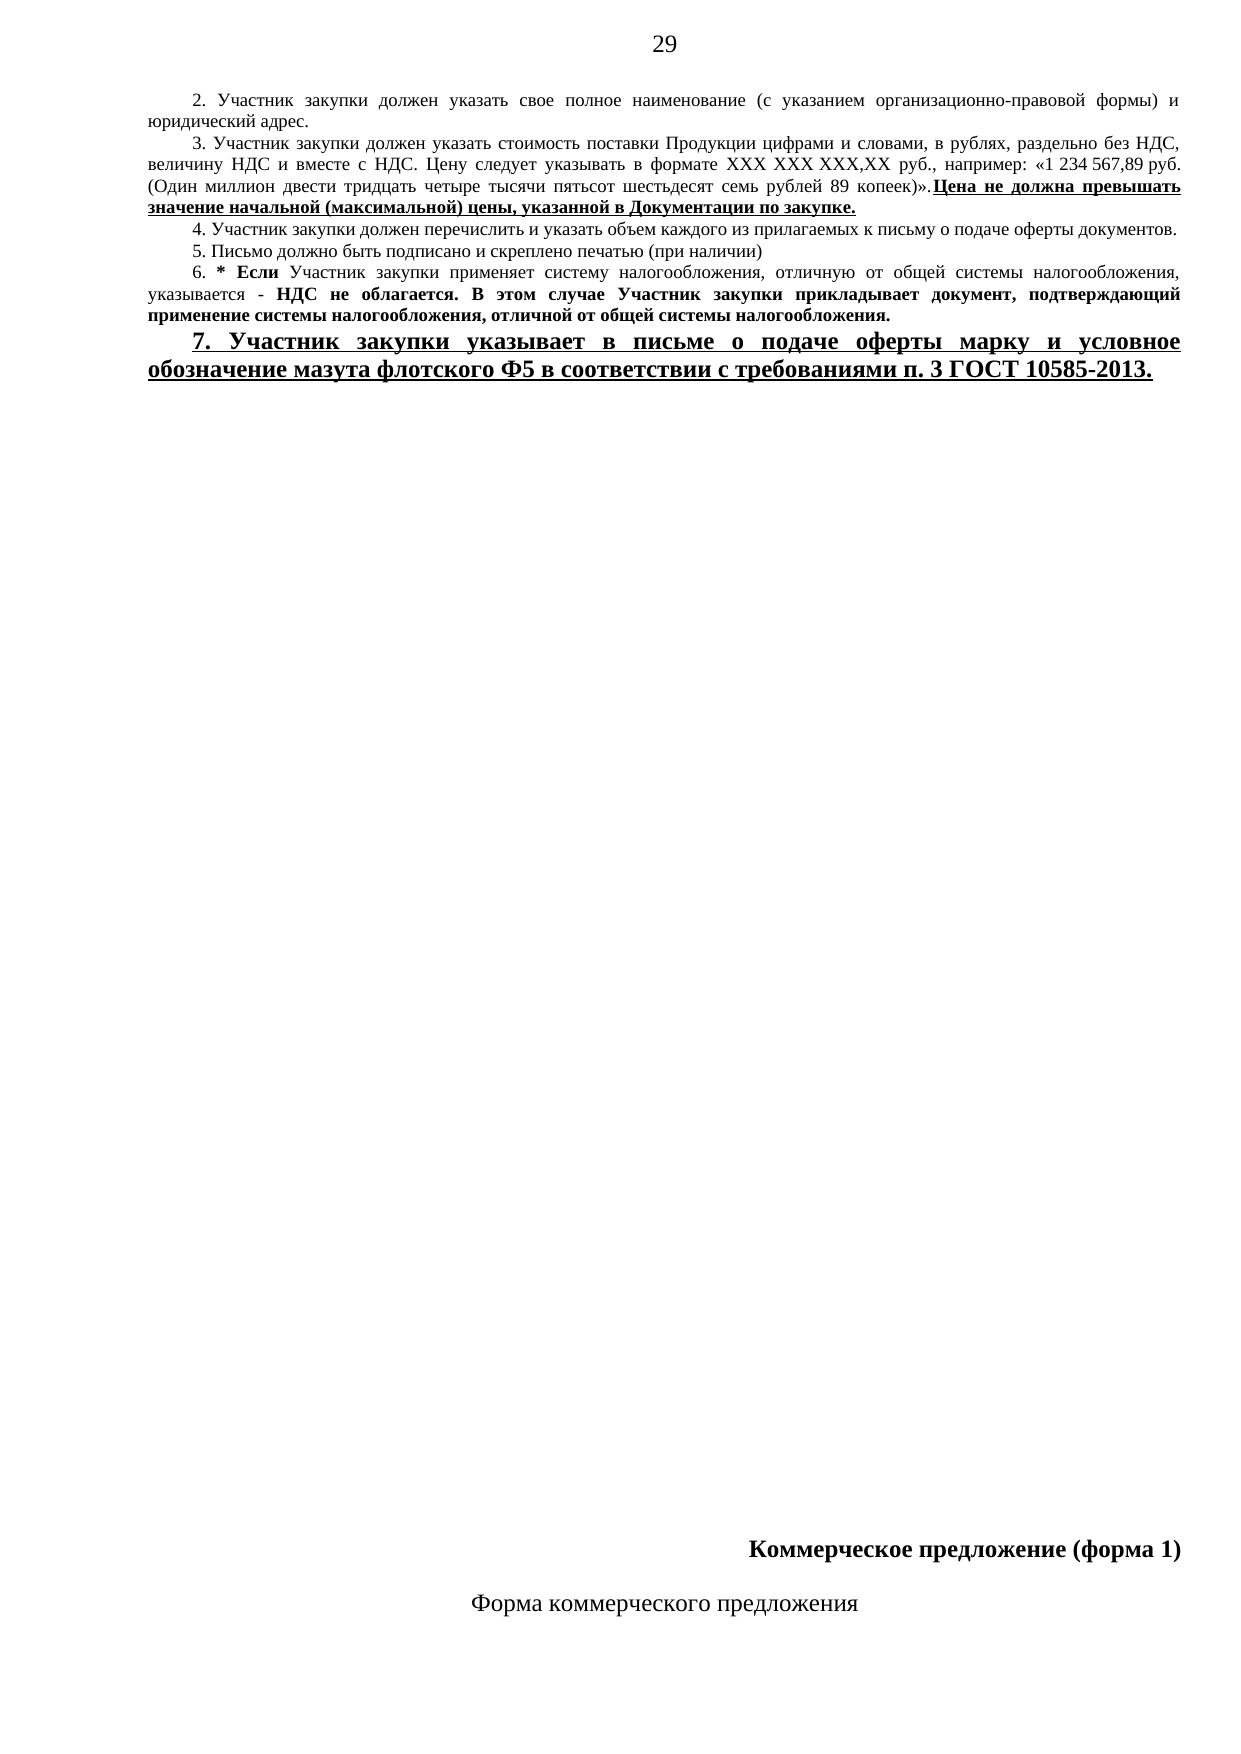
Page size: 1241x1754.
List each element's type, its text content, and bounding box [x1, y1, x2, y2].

text 3. Участник закупки должен указать стоимость поставки Продукции цифрами и словами, в рублях, раздельно без НДС, величину НДС и вместе с НДС. Цену следует указывать в формате ХХХ ХХХ ХХХ,ХХ руб., например: «1 234 567,89 руб. (Один миллион двести тридцать четыре тысячи пятьсот шестьдесят семь рублей 89 копеек)».Цена не должна превышать значение начальной (максимальной) цены, указанной в Документации по закупке. [148, 132, 1181, 218]
text 6. * Если Участник закупки применяет систему налогообложения, отличную от общей системы налогообложения, указывается - НДС не облагается. В этом случае Участник закупки прикладывает документ, подтверждающий применение системы налогообложения, отличной от общей системы налогообложения. [148, 261, 1181, 326]
text 2. Участник закупки должен указать свое полное наименование (с указанием организационно-правовой формы) и юридический адрес. [148, 89, 1181, 132]
text Форма коммерческого предложения [148, 1588, 1181, 1617]
text Коммерческое предложение (форма 1) [185, 1534, 1181, 1563]
text 4. Участник закупки должен перечислить и указать объем каждого из прилагаемых к письму о подаче оферты документов. [148, 218, 1181, 239]
text 7. Участник закупки указывает в письме о подаче оферты марку и условное обозначение мазута флотского Ф5 в соответствии с требованиями п. 3 ГОСТ 10585-2013. [148, 326, 1181, 383]
text 5. Письмо должно быть подписано и скреплено печатью (при наличии) [148, 239, 1181, 261]
